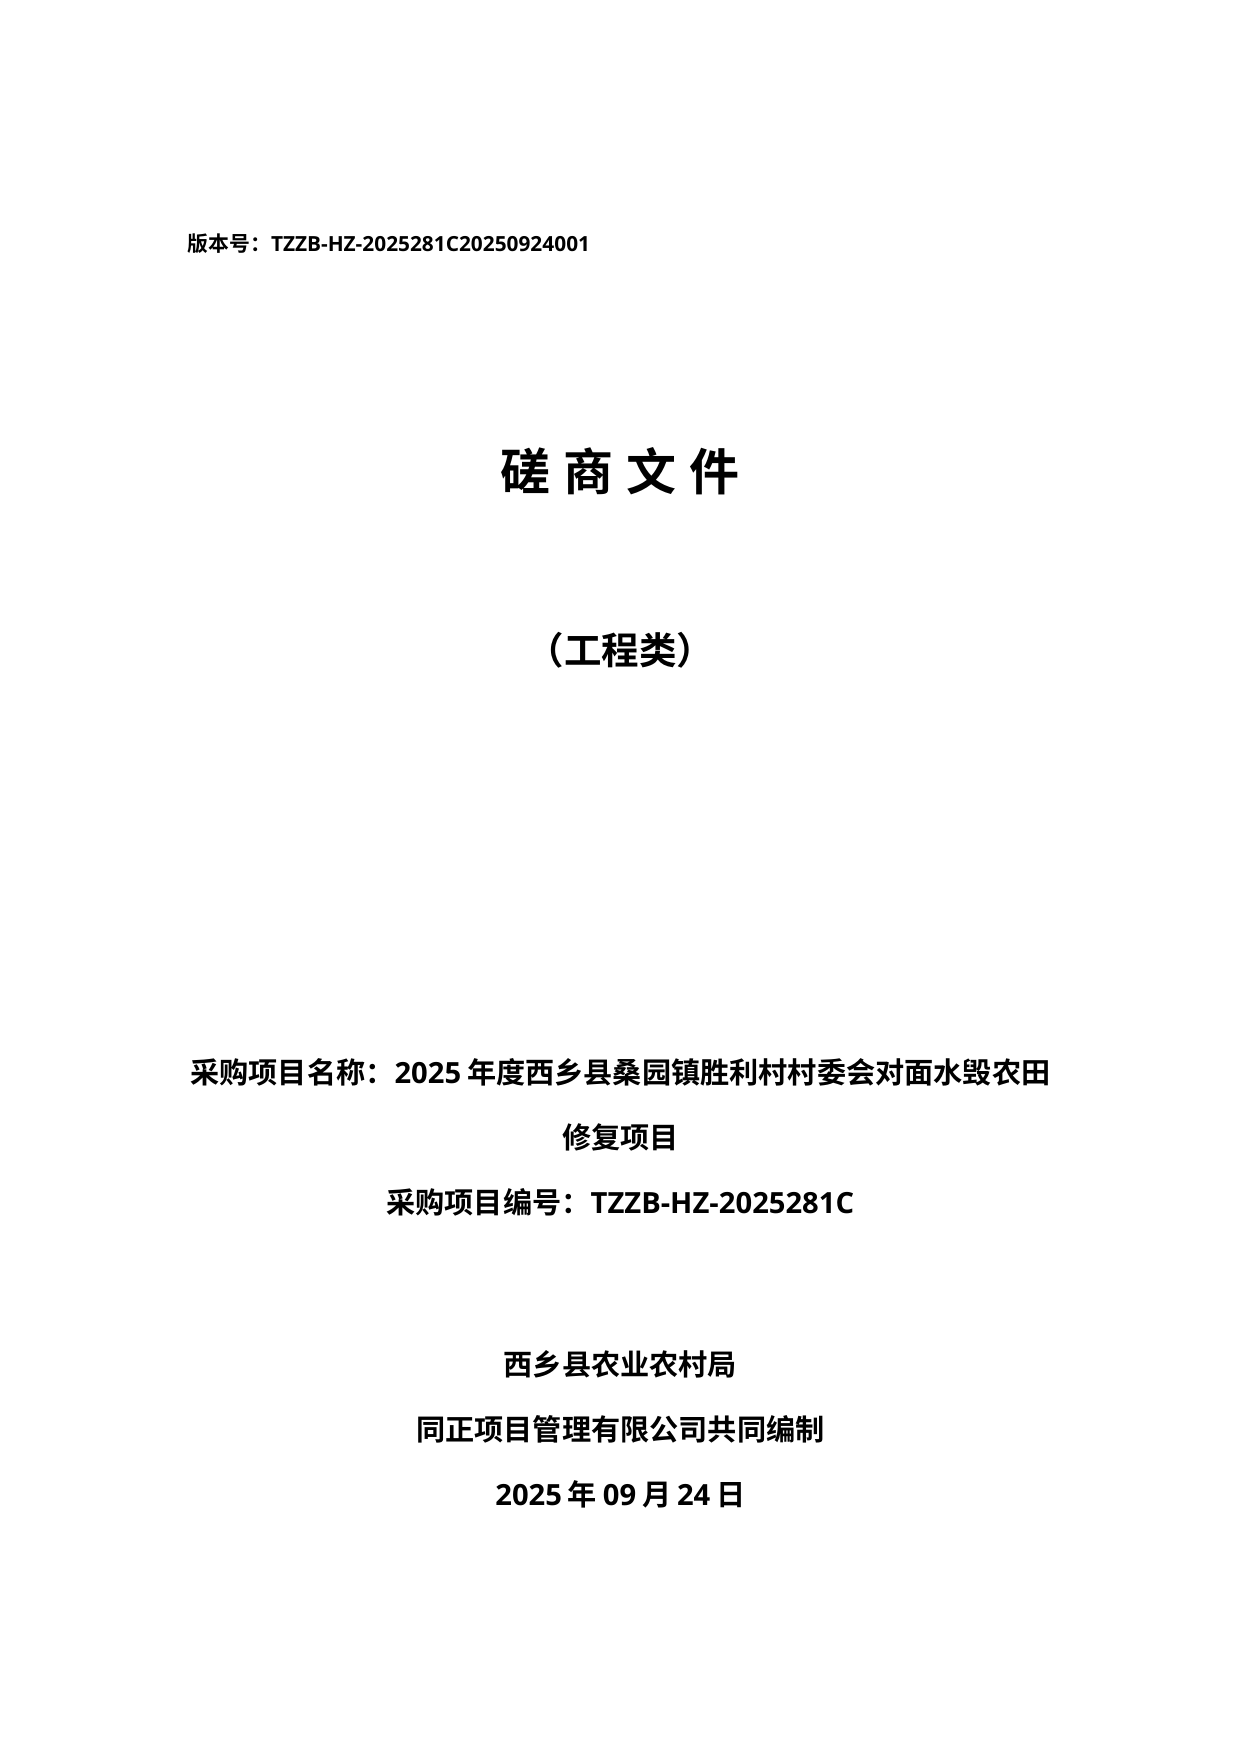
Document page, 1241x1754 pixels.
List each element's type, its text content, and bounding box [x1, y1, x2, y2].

text 采购项目名称：2025年度西乡县桑园镇胜利村村委会对面水毁农田修复项目 [187, 1039, 1053, 1169]
text 磋 商 文 件 [187, 422, 1053, 617]
text 版本号：TZZB-HZ-2025281C20250924001 [187, 227, 1053, 422]
text 采购项目编号：TZZB-HZ-2025281C [187, 1169, 1053, 1332]
text 同正项目管理有限公司共同编制 [187, 1397, 1053, 1462]
text 西乡县农业农村局 [187, 1332, 1053, 1397]
text （工程类） [187, 617, 1053, 1039]
text 2025年09月24日 [187, 1462, 1053, 1527]
